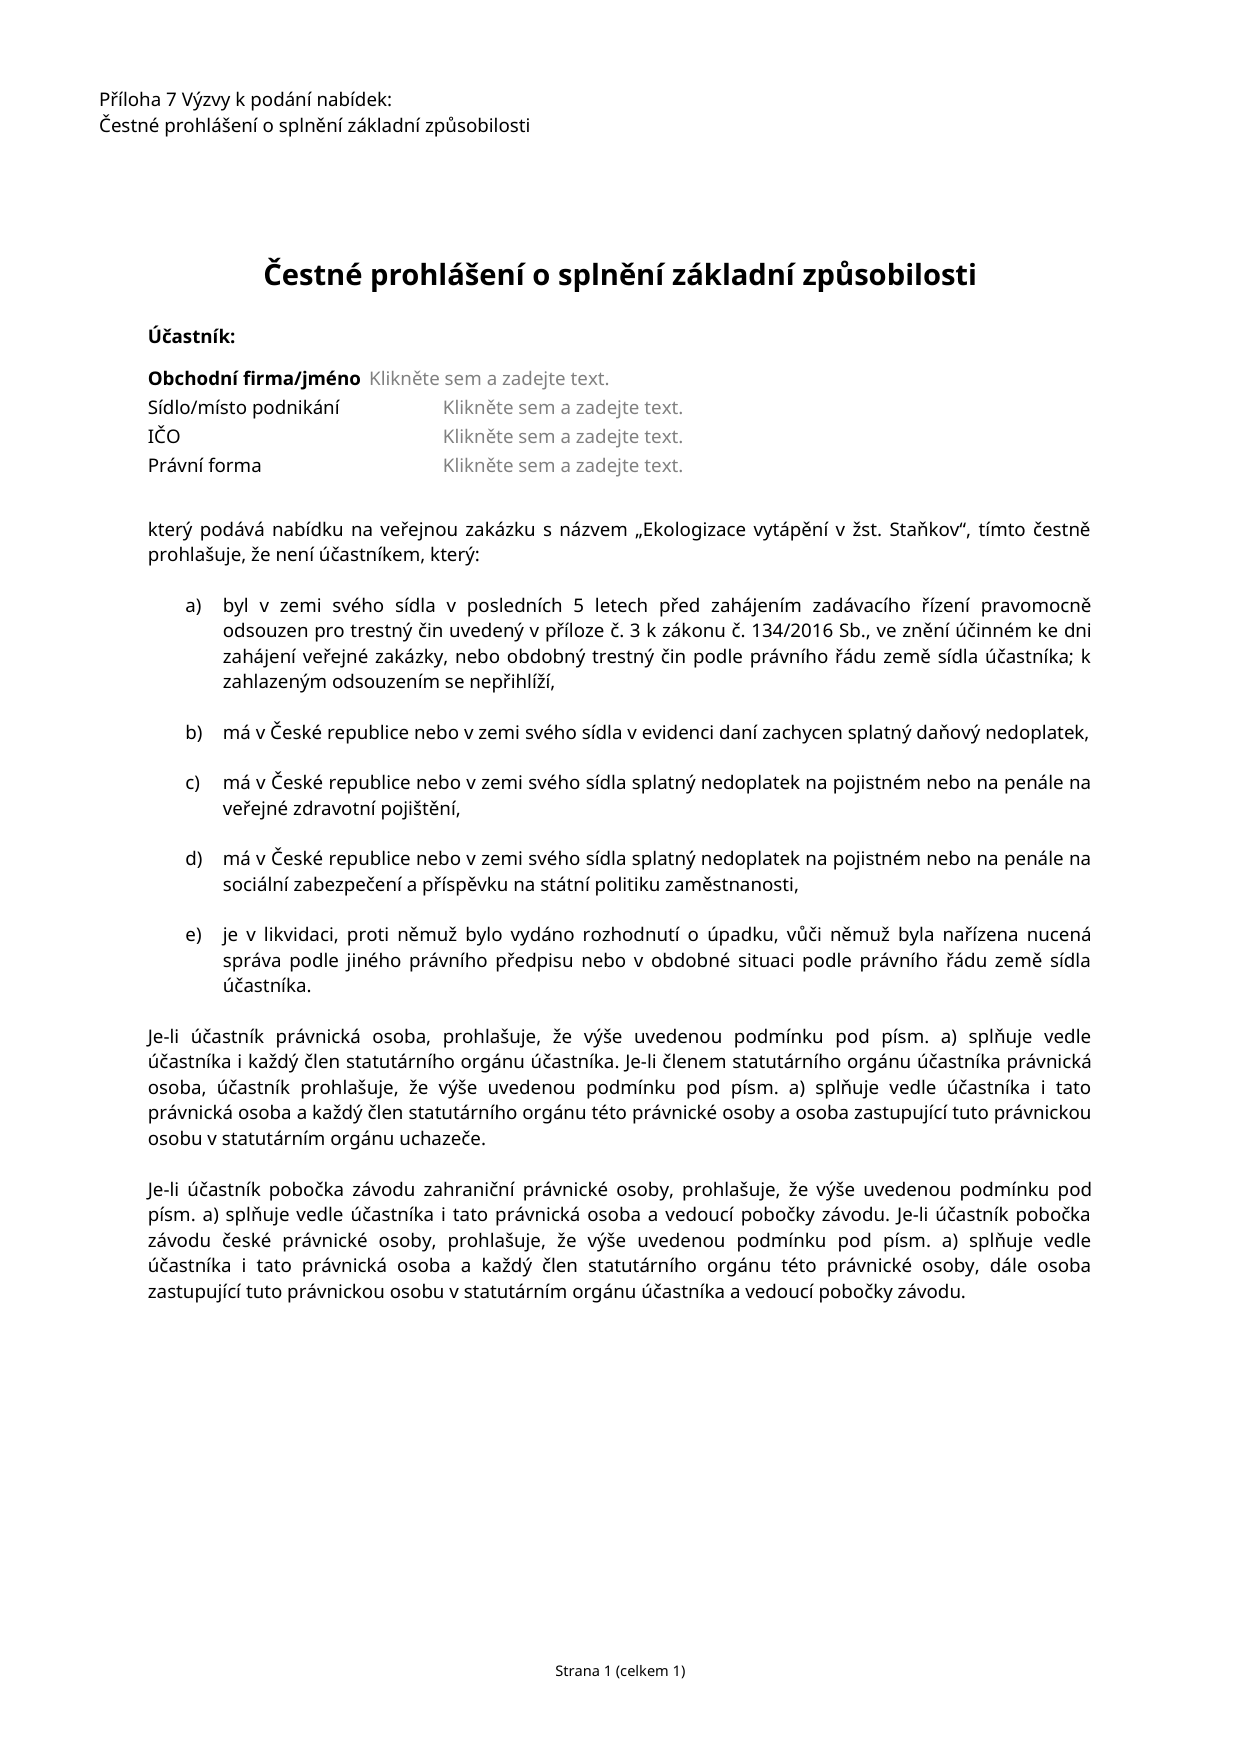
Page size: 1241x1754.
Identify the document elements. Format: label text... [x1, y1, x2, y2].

title Čestné prohlášení o splnění základní způsobilosti [148, 254, 1093, 293]
text který podává nabídku na veřejnou zakázku s názvem „Ekologizace vytápění v žst. Staňkov“, tímto čestně prohlašuje, že není účastníkem, který: [148, 516, 1093, 567]
text Právní forma [148, 449, 1093, 478]
text Obchodní firma/jméno [148, 362, 1093, 391]
list má v České republice nebo v zemi svého sídla splatný nedoplatek na pojistném nebo na penále na sociální zabezpečení a příspěvku na státní politiku zaměstnanosti, [185, 846, 1093, 897]
list byl v zemi svého sídla v posledních 5 letech před zahájením zadávacího řízení pravomocně odsouzen pro trestný čin uvedený v příloze č. 3 k zákonu č. 134/2016 Sb., ve znění účinném ke dni zahájení veřejné zakázky, nebo obdobný trestný čin podle právního řádu země sídla účastníka; k zahlazeným odsouzením se nepřihlíží, [185, 592, 1093, 694]
list má v České republice nebo v zemi svého sídla splatný nedoplatek na pojistném nebo na penále na veřejné zdravotní pojištění, [185, 769, 1093, 821]
text IČO [148, 420, 1093, 449]
text Účastník: [148, 318, 1093, 349]
list má v České republice nebo v zemi svého sídla v evidenci daní zachycen splatný daňový nedoplatek, [185, 719, 1093, 744]
text Sídlo/místo podnikání [148, 391, 1093, 420]
text Je-li účastník pobočka závodu zahraniční právnické osoby, prohlašuje, že výše uvedenou podmínku pod písm. a) splňuje vedle účastníka i tato právnická osoba a vedoucí pobočky závodu. Je-li účastník pobočka závodu české právnické osoby, prohlašuje, že výše uvedenou podmínku pod písm. a) splňuje vedle účastníka i tato právnická osoba a každý člen statutárního orgánu této právnické osoby, dále osoba zastupující tuto právnickou osobu v statutárním orgánu účastníka a vedoucí pobočky závodu. [148, 1176, 1093, 1304]
list je v likvidaci, proti němuž bylo vydáno rozhodnutí o úpadku, vůči němuž byla nařízena nucená správa podle jiného právního předpisu nebo v obdobné situaci podle právního řádu země sídla účastníka. [185, 922, 1093, 998]
text Je-li účastník právnická osoba, prohlašuje, že výše uvedenou podmínku pod písm. a) splňuje vedle účastníka i každý člen statutárního orgánu účastníka. Je-li členem statutárního orgánu účastníka právnická osoba, účastník prohlašuje, že výše uvedenou podmínku pod písm. a) splňuje vedle účastníka i tato právnická osoba a každý člen statutárního orgánu této právnické osoby a osoba zastupující tuto právnickou osobu v statutárním orgánu uchazeče. [148, 1023, 1093, 1151]
